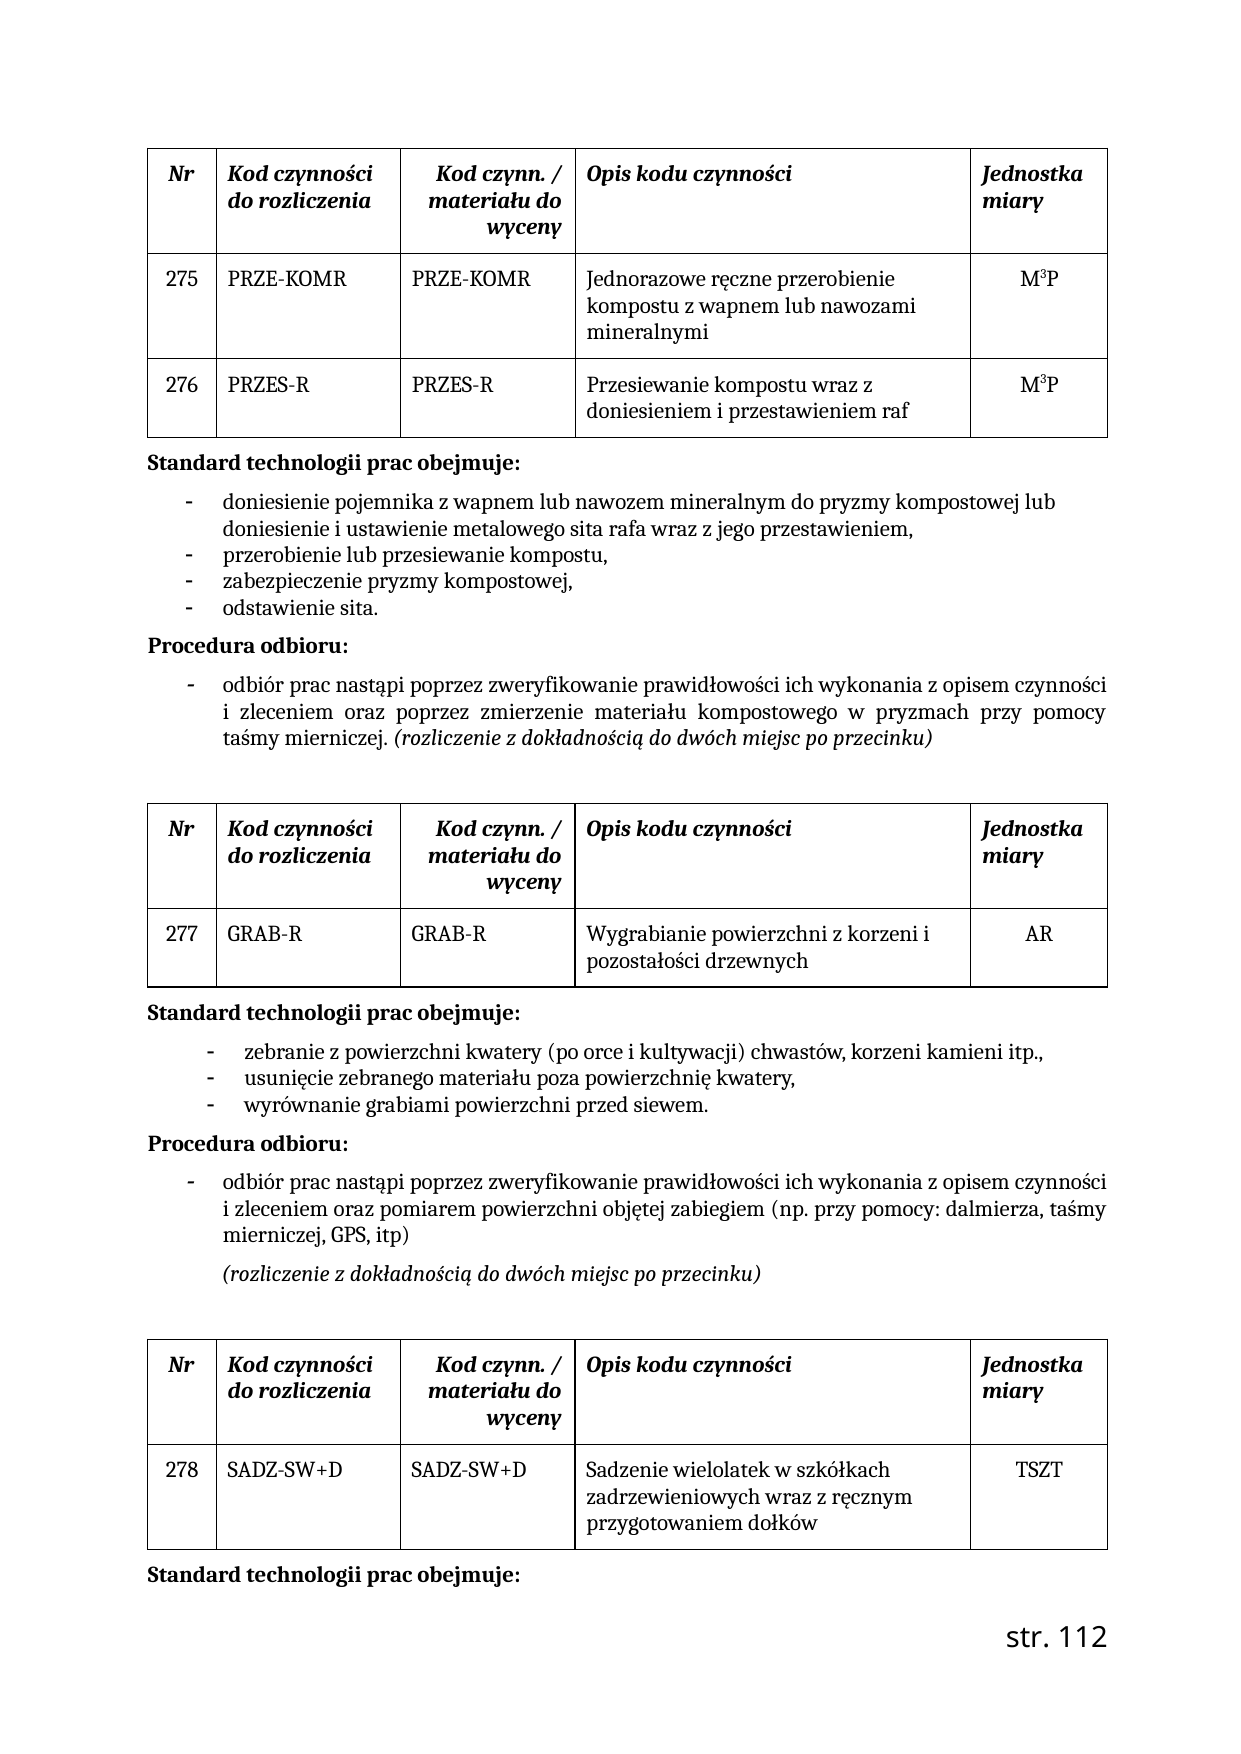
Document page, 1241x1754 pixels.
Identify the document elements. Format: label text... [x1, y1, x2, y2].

list wyrównanie grabiami powierzchni przed siewem. [207, 1091, 1107, 1118]
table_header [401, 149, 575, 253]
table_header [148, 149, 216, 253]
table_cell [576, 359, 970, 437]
list odstawienie sita. [185, 594, 1107, 621]
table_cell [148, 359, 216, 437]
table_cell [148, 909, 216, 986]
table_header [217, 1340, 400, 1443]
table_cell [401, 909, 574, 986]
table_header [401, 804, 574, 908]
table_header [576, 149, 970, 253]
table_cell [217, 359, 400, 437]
list odbiór prac nastąpi poprzez zweryfikowanie prawidłowości ich wykonania z opisem czynności i zleceniem oraz pomiarem powierzchni objętej zabiegiem (np. przy pomocy: dalmierza, taśmy mierniczej, GPS, itp) [185, 1169, 1107, 1248]
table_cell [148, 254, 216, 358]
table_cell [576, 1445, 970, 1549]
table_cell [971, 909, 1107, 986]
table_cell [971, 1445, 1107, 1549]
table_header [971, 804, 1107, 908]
list usunięcie zebranego materiału poza powierzchnię kwatery, [207, 1065, 1107, 1091]
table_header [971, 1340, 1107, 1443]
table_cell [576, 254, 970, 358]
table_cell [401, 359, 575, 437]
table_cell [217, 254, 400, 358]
text Procedura odbioru: [148, 633, 1107, 659]
list zebranie z powierzchni kwatery (po orce i kultywacji) chwastów, korzeni kamieni itp., [207, 1039, 1107, 1065]
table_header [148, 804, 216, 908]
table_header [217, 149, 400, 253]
list odbiór prac nastąpi poprzez zweryfikowanie prawidłowości ich wykonania z opisem czynności i zleceniem oraz poprzez zmierzenie materiału kompostowego w pryzmach przy pomocy taśmy mierniczej. (rozliczenie z dokładnością do dwóch miejsc po przecinku) [185, 672, 1107, 751]
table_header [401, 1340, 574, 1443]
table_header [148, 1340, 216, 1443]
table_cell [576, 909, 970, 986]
text (rozliczenie z dokładnością do dwóch miejsc po przecinku) [148, 1261, 1107, 1287]
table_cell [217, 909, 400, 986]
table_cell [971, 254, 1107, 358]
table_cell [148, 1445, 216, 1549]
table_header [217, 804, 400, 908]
text Standard technologii prac obejmuje: [148, 1562, 1107, 1588]
text Procedura odbioru: [148, 1130, 1107, 1157]
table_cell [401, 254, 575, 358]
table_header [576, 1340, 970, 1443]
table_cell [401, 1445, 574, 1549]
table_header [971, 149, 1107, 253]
text Standard technologii prac obejmuje: [148, 1000, 1107, 1026]
text Standard technologii prac obejmuje: [148, 450, 1107, 476]
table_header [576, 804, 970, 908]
list przerobienie lub przesiewanie kompostu, [185, 542, 1107, 568]
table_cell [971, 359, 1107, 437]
list doniesienie pojemnika z wapnem lub nawozem mineralnym do pryzmy kompostowej lub doniesienie i ustawienie metalowego sita rafa wraz z jego przestawieniem, [185, 489, 1107, 542]
list zabezpieczenie pryzmy kompostowej, [185, 568, 1107, 594]
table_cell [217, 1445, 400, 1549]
